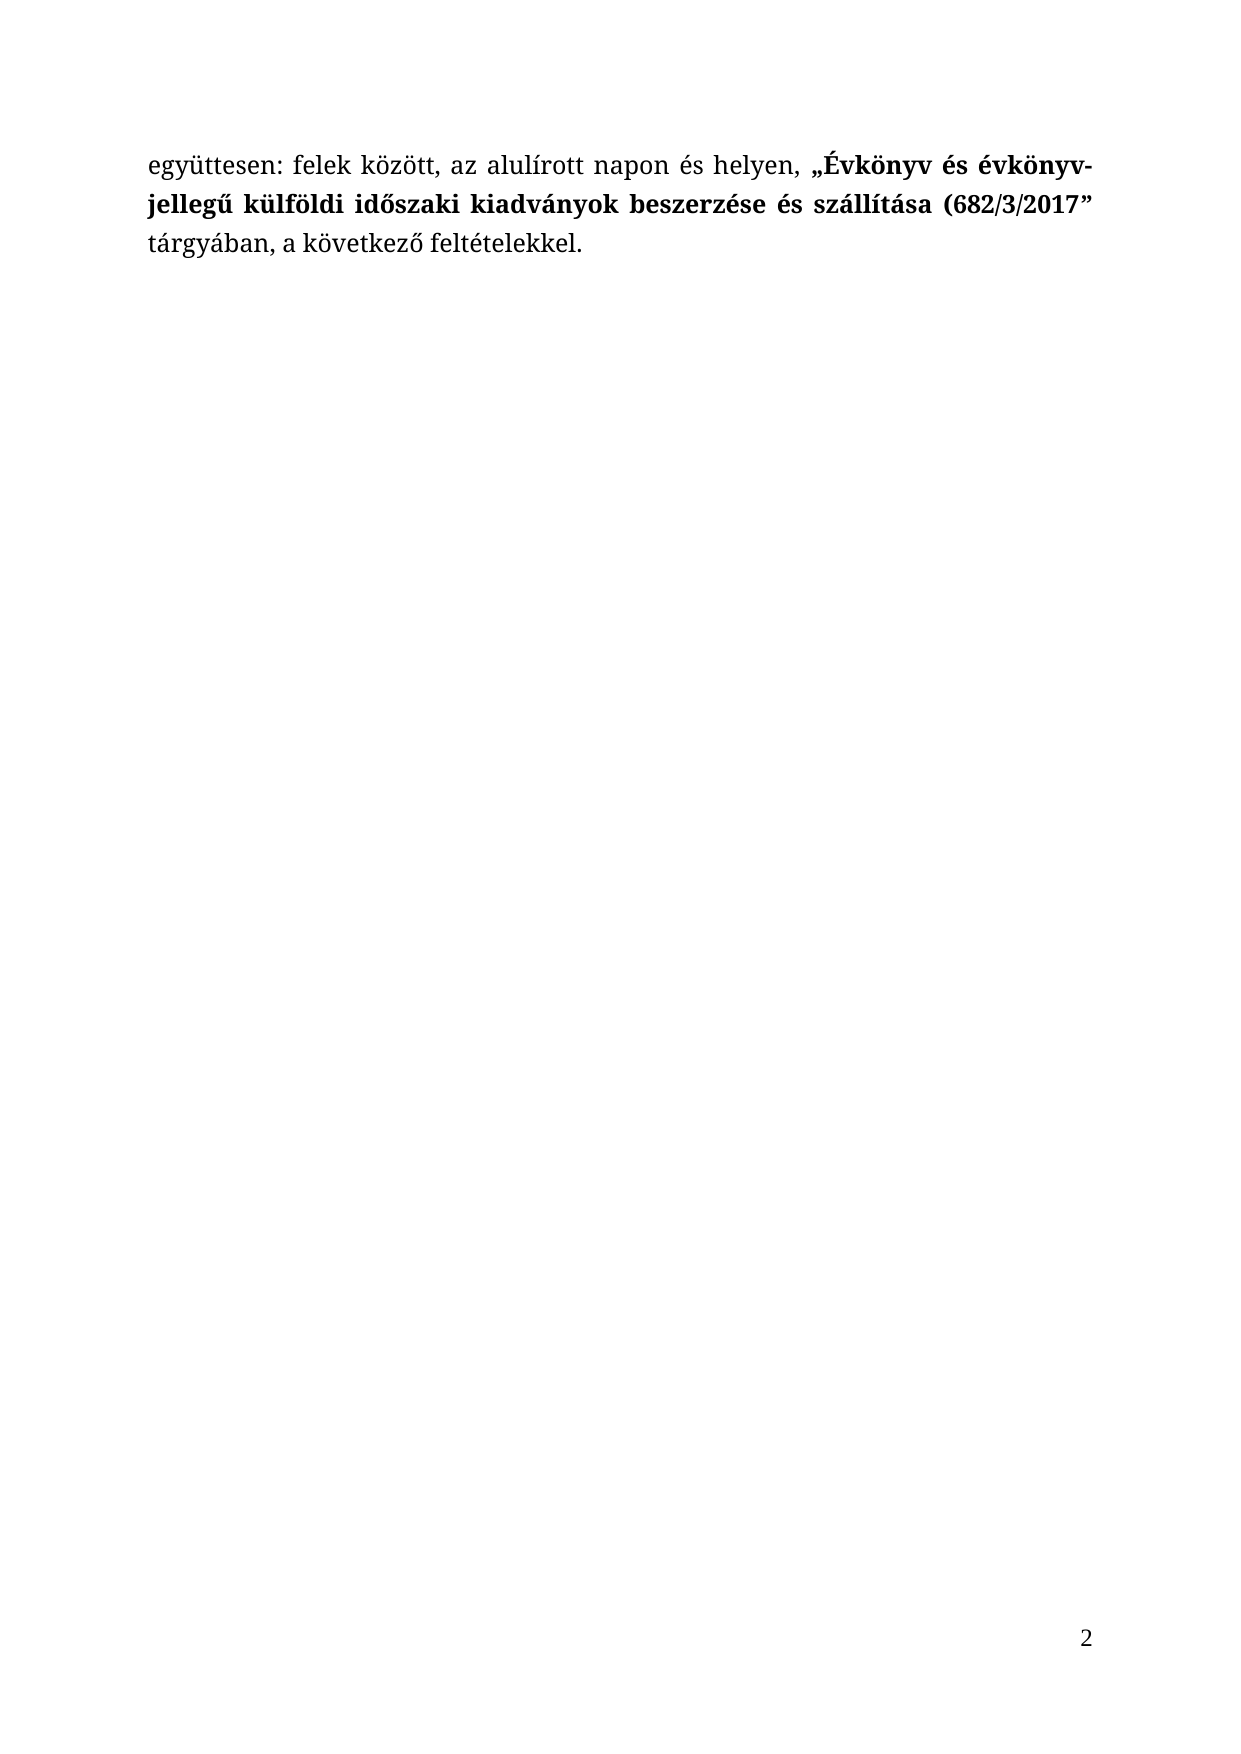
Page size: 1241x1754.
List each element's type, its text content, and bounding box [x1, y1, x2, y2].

text együttesen: felek között, az alulírott napon és helyen, „Évkönyv és évkönyv-jellegű külföldi időszaki kiadványok beszerzése és szállítása (682/3/2017” tárgyában, a következő feltételekkel. [148, 148, 1093, 260]
